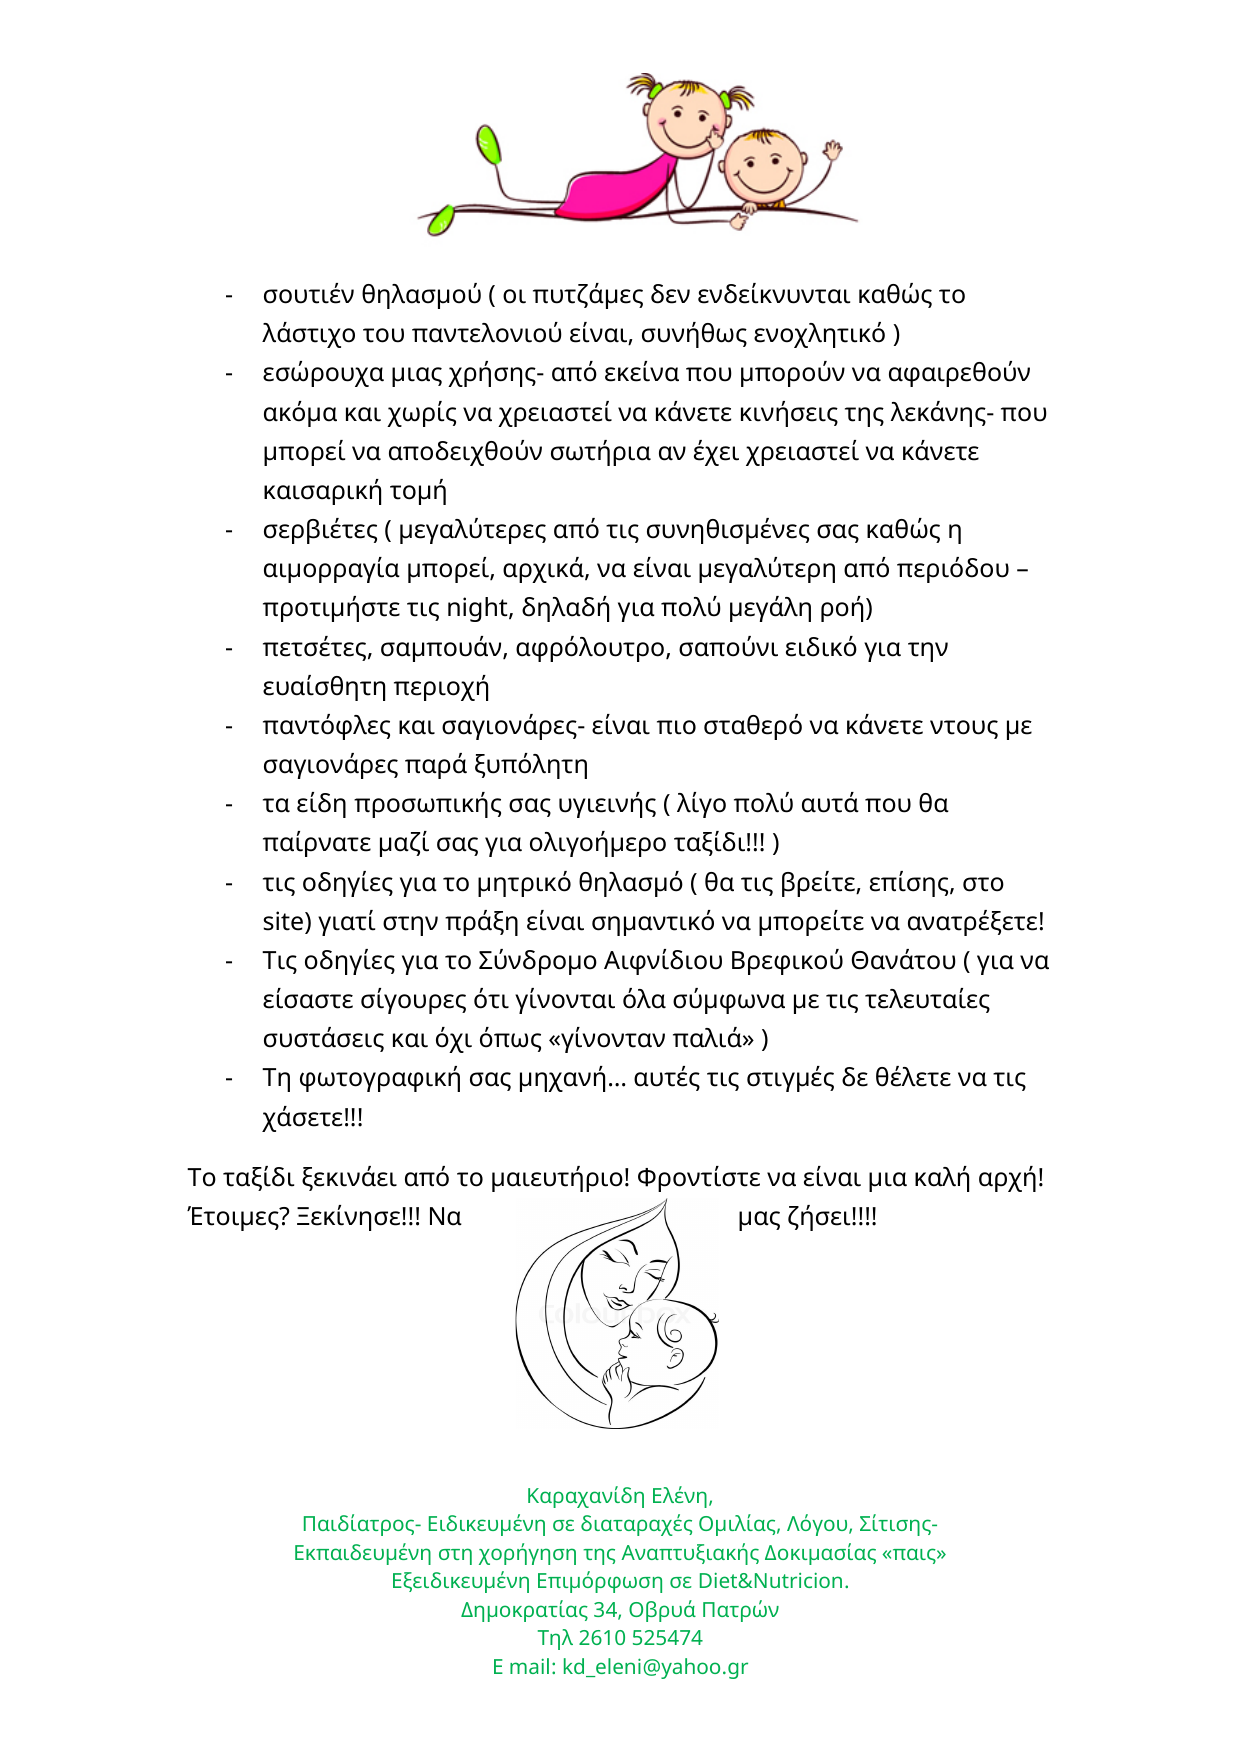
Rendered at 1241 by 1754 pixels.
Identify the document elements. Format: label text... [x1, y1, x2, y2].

list σουτιέν θηλασμού ( οι πυτζάμες δεν ενδείκνυνται καθώς το λάστιχο του παντελονιού είναι, συνήθως ενοχλητικό ) [225, 277, 1053, 350]
picture [515, 1198, 719, 1427]
list παντόφλες και σαγιονάρες- είναι πιο σταθερό να κάνετε ντους με σαγιονάρες παρά ξυπόλητη [225, 708, 1053, 781]
list Τις οδηγίες για το Σύνδρομο Αιφνίδιου Βρεφικού Θανάτου ( για να είσαστε σίγουρες ότι γίνονται όλα σύμφωνα με τις τελευταίες συστάσεις και όχι όπως «γίνονταν παλιά» ) [225, 943, 1053, 1055]
list τα είδη προσωπικής σας υγιεινής ( λίγο πολύ αυτά που θα παίρνατε μαζί σας για ολιγοήμερο ταξίδι!!! ) [225, 786, 1053, 859]
text Το ταξίδι ξεκινάει από το μαιευτήριο! Φροντίστε να είναι μια καλή αρχή! Έτοιμες? Ξεκίνησε!!! Να μας ζήσει!!!! [187, 1159, 1053, 1232]
picture [375, 73, 865, 249]
list σερβιέτες ( μεγαλύτερες από τις συνηθισμένες σας καθώς η αιμορραγία μπορεί, αρχικά, να είναι μεγαλύτερη από περιόδου – προτιμήστε τις night, δηλαδή για πολύ μεγάλη ροή) [225, 512, 1053, 624]
list πετσέτες, σαμπουάν, αφρόλουτρο, σαπούνι ειδικό για την ευαίσθητη περιοχή [225, 629, 1053, 702]
list εσώρουχα μιας χρήσης- από εκείνα που μπορούν να αφαιρεθούν ακόμα και χωρίς να χρειαστεί να κάνετε κινήσεις της λεκάνης- που μπορεί να αποδειχθούν σωτήρια αν έχει χρειαστεί να κάνετε καισαρική τομή [225, 355, 1053, 507]
list Τη φωτογραφική σας μηχανή… αυτές τις στιγμές δε θέλετε να τις χάσετε!!! [225, 1060, 1053, 1133]
list τις οδηγίες για το μητρικό θηλασμό ( θα τις βρείτε, επίσης, στο site) γιατί στην πράξη είναι σημαντικό να μπορείτε να ανατρέξετε! [225, 864, 1053, 937]
